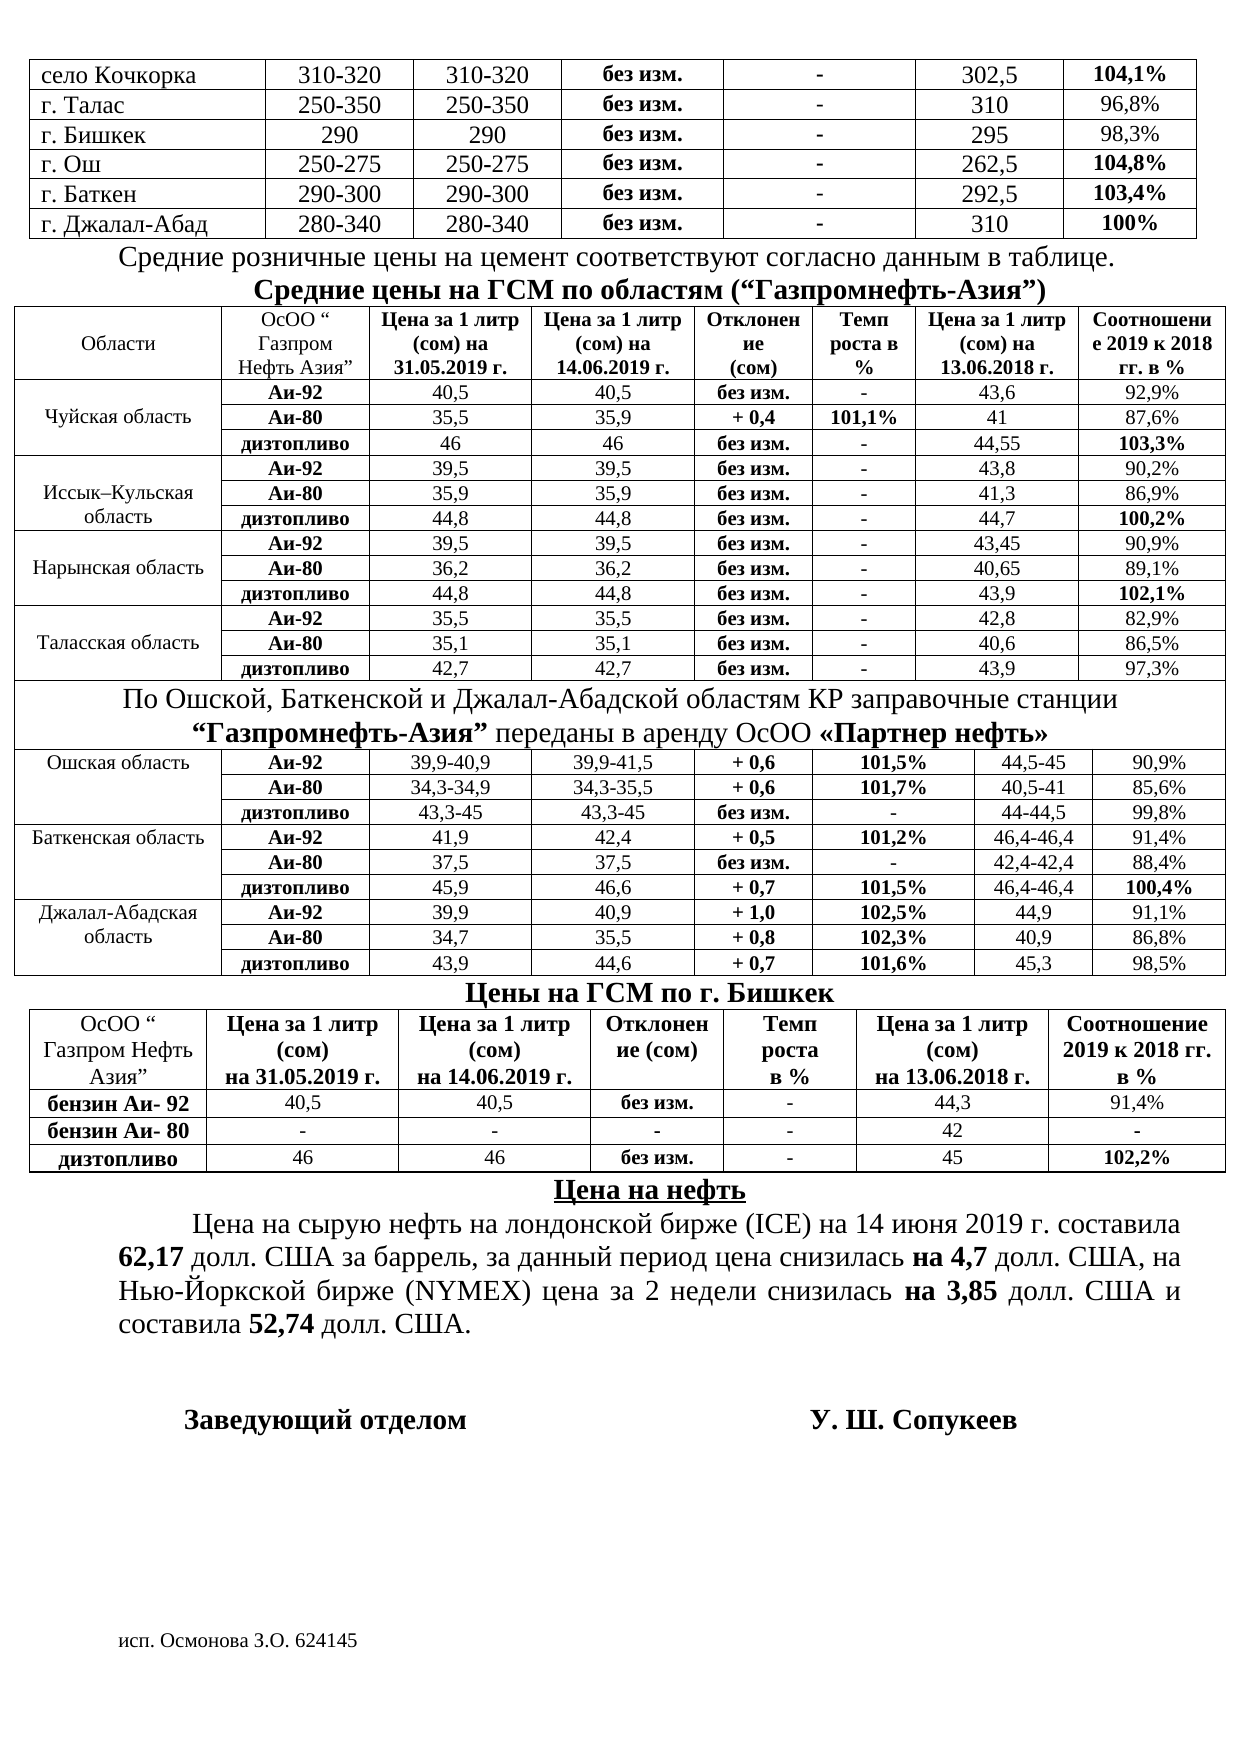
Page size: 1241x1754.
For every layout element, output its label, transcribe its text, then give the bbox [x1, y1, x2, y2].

text Цена на нефть [118, 1173, 1181, 1206]
table_cell 97,3% [1079, 656, 1225, 680]
table_cell - [813, 581, 915, 605]
table_cell Аи-92 [222, 750, 369, 774]
table_cell Аи-92 [222, 900, 369, 924]
table_cell Аи-92 [222, 380, 369, 404]
table_cell дизтопливо [222, 581, 369, 605]
table_cell 91,1% [1093, 900, 1225, 924]
table_cell Аи-92 [222, 606, 369, 630]
table_cell 90,2% [1079, 456, 1225, 479]
table_cell 262,5 [916, 150, 1063, 178]
table_cell 46 [532, 430, 694, 454]
table_cell + 0,6 [695, 750, 812, 774]
table_cell 102,2% [1049, 1145, 1225, 1171]
table_cell - [724, 1145, 856, 1171]
table_cell - [813, 531, 915, 555]
table_header Темп роста в % [724, 1010, 856, 1089]
table_cell 40,5-41 [975, 775, 1092, 799]
table_cell 290 [414, 120, 561, 148]
table_cell 43,9 [916, 581, 1078, 605]
table_cell 39,5 [370, 531, 531, 555]
table_cell без изм. [695, 581, 812, 605]
table_cell - [813, 800, 974, 824]
table_cell 46,6 [532, 875, 694, 899]
table_cell без изм. [562, 179, 723, 208]
table_cell 86,5% [1079, 631, 1225, 655]
table_cell 39,9 [370, 900, 531, 924]
table_cell без изм. [591, 1145, 723, 1171]
table_cell 89,1% [1079, 556, 1225, 580]
text исп. Осмонова З.О. 624145 [118, 1628, 1181, 1652]
table_cell Аи-80 [222, 405, 369, 429]
table_cell бензин Аи- 92 [30, 1090, 206, 1117]
table_cell 45 [857, 1145, 1048, 1171]
table_cell 292,5 [916, 179, 1063, 208]
table_cell 39,5 [370, 456, 531, 479]
table_cell Таласская область [15, 606, 221, 680]
table_cell без изм. [695, 531, 812, 555]
table_cell 35,5 [532, 925, 694, 949]
table_cell без изм. [695, 481, 812, 505]
table_cell 103,3% [1079, 430, 1225, 454]
table_cell - [813, 631, 915, 655]
table_header Цена за 1 литр (сом) на 31.05.2019 г. [207, 1010, 398, 1089]
table_cell 35,1 [370, 631, 531, 655]
table_cell дизтопливо [222, 506, 369, 530]
table_cell 35,5 [532, 606, 694, 630]
table_cell без изм. [562, 150, 723, 178]
table_cell 90,9% [1079, 531, 1225, 555]
table_cell Аи-80 [222, 481, 369, 505]
table_header Соотношение 2019 к 2018 гг. в % [1049, 1010, 1225, 1089]
table_cell 44-44,5 [975, 800, 1092, 824]
table_header Цена за 1 литр (сом) на 13.06.2018 г. [857, 1010, 1048, 1089]
table_cell Аи-80 [222, 925, 369, 949]
table_cell - [724, 120, 915, 148]
table_cell 101,6% [813, 950, 974, 974]
table_cell 102,5% [813, 900, 974, 924]
table_cell 98,3% [1064, 120, 1196, 148]
table_cell 102,1% [1079, 581, 1225, 605]
table_cell 42 [857, 1118, 1048, 1144]
table_cell без изм. [695, 506, 812, 530]
table_cell - [591, 1118, 723, 1144]
table_cell село Кочкорка [30, 60, 265, 89]
table_cell Баткенская область [15, 825, 221, 899]
table_cell 90,9% [1093, 750, 1225, 774]
table_cell 45,3 [975, 950, 1092, 974]
table_header ОсОО “ Газпром Нефть Азия” [30, 1010, 206, 1089]
table_cell - [724, 1118, 856, 1144]
table_cell 42,8 [916, 606, 1078, 630]
table_cell 35,1 [532, 631, 694, 655]
table_cell 96,8% [1064, 90, 1196, 119]
table_cell 290 [266, 120, 413, 148]
table_cell + 0,6 [695, 775, 812, 799]
table_cell без изм. [562, 120, 723, 148]
text Заведующий отделом У. Ш. Сопукеев [118, 1402, 1181, 1436]
table_cell 46,4-46,4 [975, 825, 1092, 849]
table_cell 44,5-45 [975, 750, 1092, 774]
table_cell 37,5 [532, 850, 694, 874]
table_cell без изм. [695, 800, 812, 824]
table_cell 310-320 [414, 60, 561, 89]
table_cell 46,4-46,4 [975, 875, 1092, 899]
table_cell 280-340 [266, 209, 413, 238]
table_cell бензин Аи- 80 [30, 1118, 206, 1144]
table_cell 91,4% [1049, 1090, 1225, 1117]
table_cell 35,9 [532, 405, 694, 429]
table_cell 86,8% [1093, 925, 1225, 949]
table_cell без изм. [695, 631, 812, 655]
table_cell без изм. [695, 430, 812, 454]
table_cell 39,9-41,5 [532, 750, 694, 774]
table_cell 43,8 [916, 456, 1078, 479]
table_cell 101,5% [813, 875, 974, 899]
table_cell Аи-92 [222, 531, 369, 555]
table_cell - [813, 380, 915, 404]
table_cell 42,4-42,4 [975, 850, 1092, 874]
table_cell 92,9% [1079, 380, 1225, 404]
table_cell без изм. [695, 606, 812, 630]
table_cell 40,5 [532, 380, 694, 404]
table_cell 35,5 [370, 606, 531, 630]
table_cell 101,7% [813, 775, 974, 799]
table_cell 43,6 [916, 380, 1078, 404]
table_cell 40,9 [975, 925, 1092, 949]
table_cell 101,2% [813, 825, 974, 849]
table_header Темп роста в % [813, 307, 915, 379]
table_cell 46 [370, 430, 531, 454]
table_cell дизтопливо [222, 875, 369, 899]
table_cell 88,4% [1093, 850, 1225, 874]
table_cell 44,9 [975, 900, 1092, 924]
table_cell Аи-80 [222, 850, 369, 874]
table_cell 42,4 [532, 825, 694, 849]
table_cell без изм. [695, 380, 812, 404]
table_header ОсОО “ Газпром Нефть Азия” [222, 307, 369, 379]
table_cell 102,3% [813, 925, 974, 949]
table_cell 41,3 [916, 481, 1078, 505]
table_cell без изм. [695, 656, 812, 680]
table_cell 40,5 [399, 1090, 590, 1117]
text Средние розничные цены на цемент соответствуют согласно данным в таблице. [118, 239, 1181, 272]
table_cell Аи-80 [222, 631, 369, 655]
table_cell + 0,5 [695, 825, 812, 849]
table_cell + 0,4 [695, 405, 812, 429]
table_cell + 1,0 [695, 900, 812, 924]
table_cell - [724, 60, 915, 89]
table_cell 44,8 [370, 506, 531, 530]
table_cell - [813, 850, 974, 874]
text Средние цены на ГСМ по областям (“Газпромнефть-Азия”) [118, 272, 1181, 306]
table_cell Чуйская область [15, 380, 221, 454]
table_cell Нарынская область [15, 531, 221, 605]
table_cell 34,3-35,5 [532, 775, 694, 799]
table_cell 39,5 [532, 456, 694, 479]
table_cell - [813, 506, 915, 530]
table_cell + 0,7 [695, 875, 812, 899]
table_header Области [15, 307, 221, 379]
table_cell 295 [916, 120, 1063, 148]
table_cell 44,3 [857, 1090, 1048, 1117]
table_cell 46 [399, 1145, 590, 1171]
table_cell 101,1% [813, 405, 915, 429]
table_cell Аи-92 [222, 456, 369, 479]
table_cell 43,3-45 [532, 800, 694, 824]
table_cell 91,4% [1093, 825, 1225, 849]
table_cell 99,8% [1093, 800, 1225, 824]
table_cell 35,5 [370, 405, 531, 429]
table_cell - [724, 179, 915, 208]
table_cell 44,8 [370, 581, 531, 605]
table_cell 42,7 [532, 656, 694, 680]
table_cell 44,8 [532, 581, 694, 605]
text Цена на сырую нефть на лондонской бирже (ICE) на 14 июня 2019 г. составила 62,17 долл. США за баррель, за данный период цена снизилась на 4,7 долл. США, на Нью-Йоркской бирже (NYMEX) цена за 2 недели снизилась на 3,85 долл. США и составила 52,74 долл. США. [118, 1206, 1181, 1340]
table_cell 36,2 [370, 556, 531, 580]
table_cell 35,9 [370, 481, 531, 505]
table_cell 40,65 [916, 556, 1078, 580]
table_cell - [724, 209, 915, 238]
table_cell 42,7 [370, 656, 531, 680]
table_header Цена за 1 литр (сом) на 14.06.2019 г. [399, 1010, 590, 1089]
table_cell 104,1% [1064, 60, 1196, 89]
table_cell 280-340 [414, 209, 561, 238]
table_cell 44,6 [532, 950, 694, 974]
table_cell 39,9-40,9 [370, 750, 531, 774]
table_cell 101,5% [813, 750, 974, 774]
table_cell - [813, 430, 915, 454]
table_cell без изм. [695, 456, 812, 479]
table_cell 290-300 [266, 179, 413, 208]
table_cell Ошская область [15, 750, 221, 824]
table_cell Аи-80 [222, 556, 369, 580]
table_cell 40,5 [207, 1090, 398, 1117]
table_cell Джалал-Абадская область [15, 900, 221, 974]
table_cell 40,9 [532, 900, 694, 924]
table_cell дизтопливо [222, 430, 369, 454]
table_header Отклонение (сом) [591, 1010, 723, 1089]
table_cell 310-320 [266, 60, 413, 89]
table_cell 87,6% [1079, 405, 1225, 429]
table_cell г. Талас [30, 90, 265, 119]
table_cell 100,2% [1079, 506, 1225, 530]
table_cell дизтопливо [222, 800, 369, 824]
table_cell 46 [207, 1145, 398, 1171]
table_cell дизтопливо [30, 1145, 206, 1171]
table_cell - [813, 556, 915, 580]
table_cell 250-350 [266, 90, 413, 119]
table_cell без изм. [562, 60, 723, 89]
table_cell 43,45 [916, 531, 1078, 555]
table_cell - [813, 456, 915, 479]
table_cell без изм. [695, 556, 812, 580]
table_cell + 0,8 [695, 925, 812, 949]
table_cell 45,9 [370, 875, 531, 899]
table_cell 100,4% [1093, 875, 1225, 899]
table_cell 34,7 [370, 925, 531, 949]
table_cell 85,6% [1093, 775, 1225, 799]
table_cell - [813, 481, 915, 505]
table_cell 310 [916, 209, 1063, 238]
table_cell 44,8 [532, 506, 694, 530]
table_cell 290-300 [414, 179, 561, 208]
table_cell 250-275 [414, 150, 561, 178]
table_cell 100% [1064, 209, 1196, 238]
table_cell - [207, 1118, 398, 1144]
table_cell Аи-92 [222, 825, 369, 849]
table_cell 302,5 [916, 60, 1063, 89]
table_cell без изм. [591, 1090, 723, 1117]
table_cell 43,9 [370, 950, 531, 974]
table_cell 98,5% [1093, 950, 1225, 974]
table_cell 86,9% [1079, 481, 1225, 505]
table_cell 39,5 [532, 531, 694, 555]
table_cell 36,2 [532, 556, 694, 580]
table_cell - [813, 606, 915, 630]
table_cell 250-350 [414, 90, 561, 119]
table_cell По Ошской, Баткенской и Джалал-Абадской областям КР заправочные станции “Газпромнефть-Азия” переданы в аренду ОсОО «Партнер нефть» [15, 681, 1225, 748]
table_cell 104,8% [1064, 150, 1196, 178]
table_cell г. Бишкек [30, 120, 265, 148]
table_cell 250-275 [266, 150, 413, 178]
table_cell 310 [916, 90, 1063, 119]
table_cell - [399, 1118, 590, 1144]
table_cell без изм. [695, 850, 812, 874]
table_header Соотношение 2019 к 2018 гг. в % [1079, 307, 1225, 379]
table_cell 43,3-45 [370, 800, 531, 824]
table_header Цена за 1 литр (сом) на 13.06.2018 г. [916, 307, 1078, 379]
table_cell 41,9 [370, 825, 531, 849]
table_cell 41 [916, 405, 1078, 429]
table_cell - [724, 150, 915, 178]
table_cell - [813, 656, 915, 680]
table_cell 82,9% [1079, 606, 1225, 630]
table_cell 44,7 [916, 506, 1078, 530]
table_header Цена за 1 литр (сом) на 31.05.2019 г. [370, 307, 531, 379]
table_cell без изм. [562, 209, 723, 238]
table_cell г. Джалал-Абад [30, 209, 265, 238]
table_header Цена за 1 литр (сом) на 14.06.2019 г. [532, 307, 694, 379]
table_cell 40,5 [370, 380, 531, 404]
table_cell г. Ош [30, 150, 265, 178]
table_header Отклонение (сом) [695, 307, 812, 379]
text Цены на ГСМ по г. Бишкек [118, 976, 1181, 1009]
table_cell Аи-80 [222, 775, 369, 799]
table_cell - [724, 90, 915, 119]
table_cell 43,9 [916, 656, 1078, 680]
table_cell - [1049, 1118, 1225, 1144]
table_cell 44,55 [916, 430, 1078, 454]
table_cell Иссык–Кульская область [15, 456, 221, 530]
table_cell без изм. [562, 90, 723, 119]
table_cell 34,3-34,9 [370, 775, 531, 799]
table_cell г. Баткен [30, 179, 265, 208]
table_cell дизтопливо [222, 656, 369, 680]
table_cell 35,9 [532, 481, 694, 505]
table_cell 40,6 [916, 631, 1078, 655]
table_cell + 0,7 [695, 950, 812, 974]
table_cell - [724, 1090, 856, 1117]
table_cell 103,4% [1064, 179, 1196, 208]
table_cell 37,5 [370, 850, 531, 874]
table_cell дизтопливо [222, 950, 369, 974]
